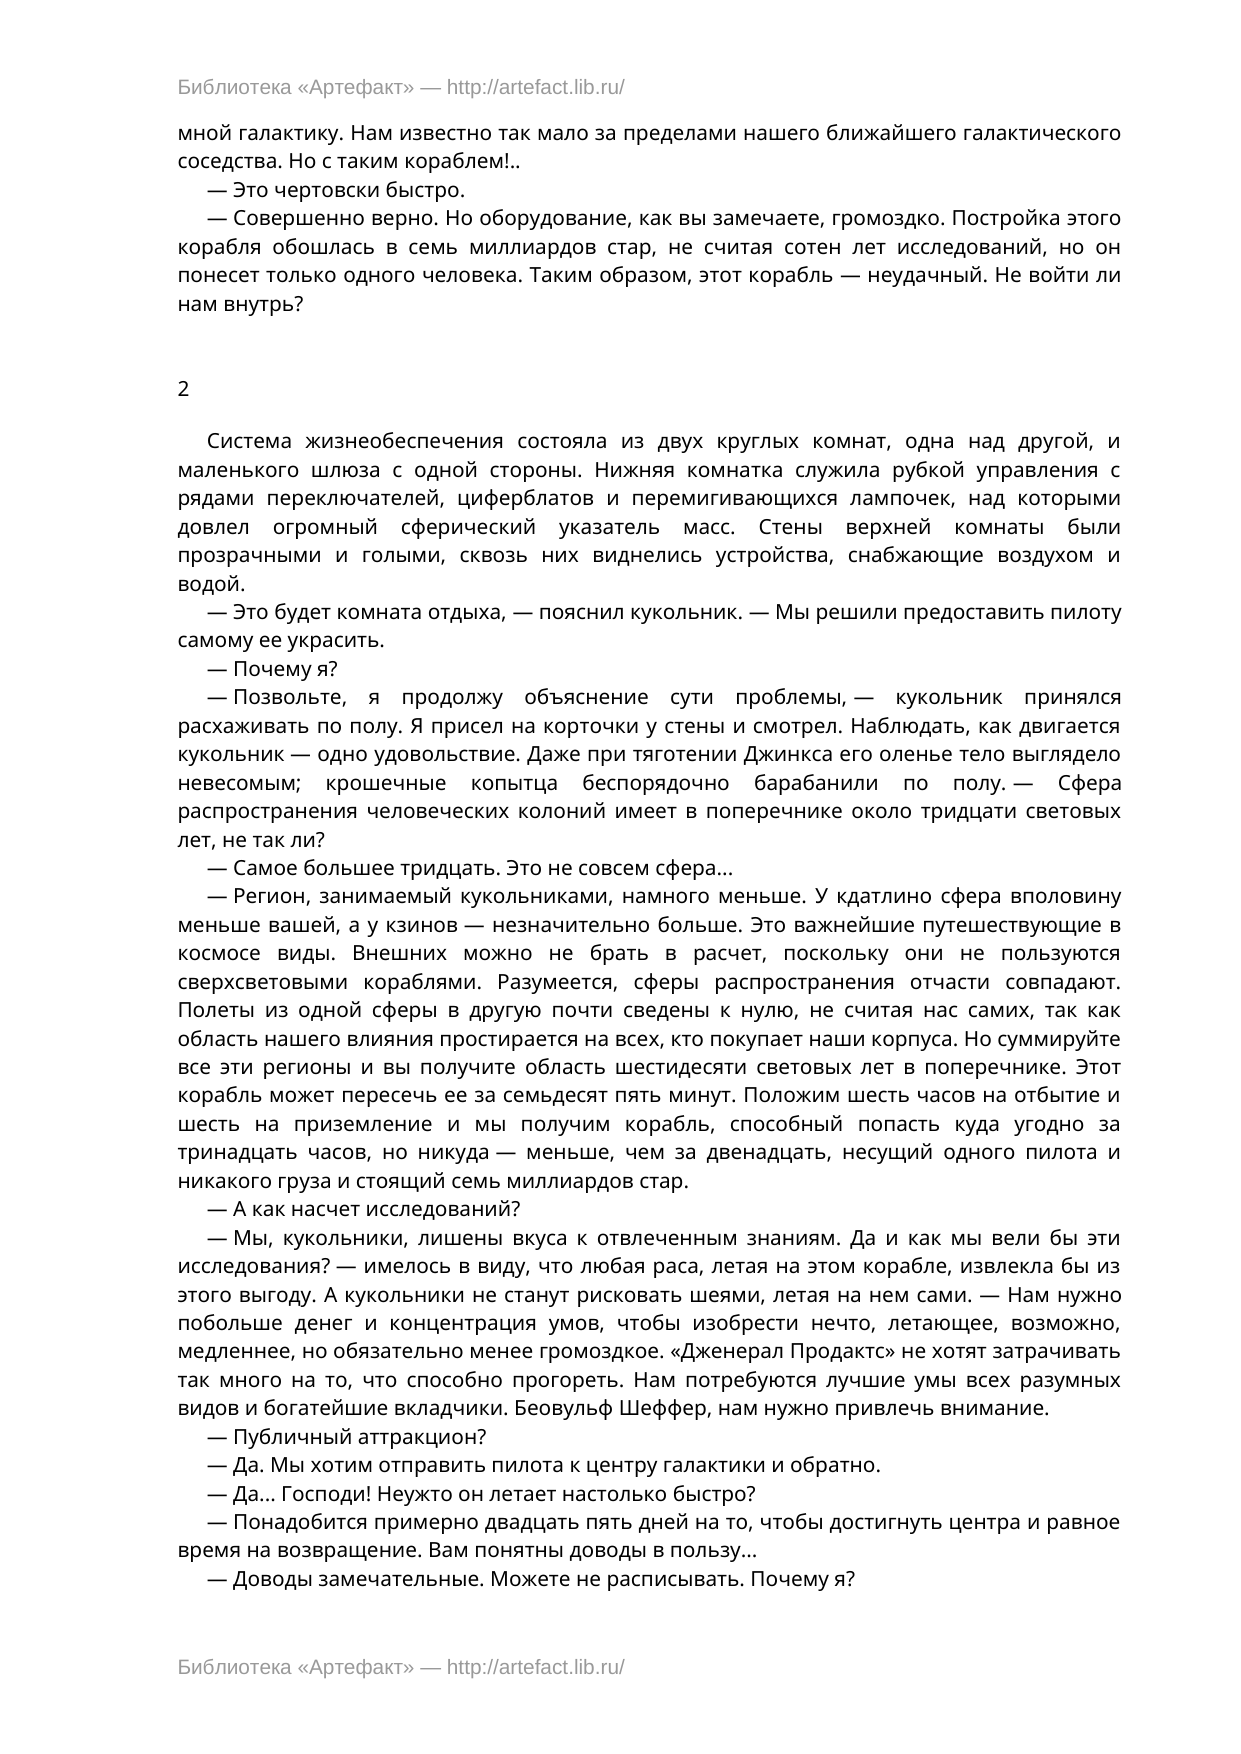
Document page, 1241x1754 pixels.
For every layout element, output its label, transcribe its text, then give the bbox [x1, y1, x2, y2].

text — Почему я? [177, 654, 1122, 682]
text — Самое большее тридцать. Это не совсем сфера... [177, 853, 1122, 882]
text Система жизнеобеспечения состояла из двух круглых комнат, одна над другой, и маленького шлюза с одной стороны. Нижняя комнатка служила рубкой управления с рядами переключателей, циферблатов и перемигивающихся лампочек, над которыми довлел огромный сферический указатель масс. Стены верхней комнаты были прозрачными и голыми, сквозь них виднелись устройства, снабжающие воздухом и водой. [177, 427, 1122, 597]
text — Да. Мы хотим отправить пилота к центру галактики и обратно. [177, 1450, 1122, 1479]
text — А как насчет исследований? [177, 1194, 1122, 1223]
text — Регион, занимаемый кукольниками, намного меньше. У кдатлино сфера вполовину меньше вашей, а у кзинов — незначительно больше. Это важнейшие путешествующие в космосе виды. Внешних можно не брать в расчет, поскольку они не пользуются сверхсветовыми кораблями. Разумеется, сферы распространения отчасти совпадают. Полеты из одной сферы в другую почти сведены к нулю, не считая нас самих, так как область нашего влияния простирается на всех, кто покупает наши корпуса. Но суммируйте все эти регионы и вы получите область шестидесяти световых лет в поперечнике. Этот корабль может пересечь ее за семьдесят пять минут. Положим шесть часов на отбытие и шесть на приземление и мы получим корабль, способный попасть куда угодно за тринадцать часов, но никуда — меньше, чем за двенадцать, несущий одного пилота и никакого груза и стоящий семь миллиардов стар. [177, 882, 1122, 1194]
text — Мы, кукольники, лишены вкуса к отвлеченным знаниям. Да и как мы вели бы эти исследования? — имелось в виду, что любая раса, летая на этом корабле, извлекла бы из этого выгоду. А кукольники не станут рисковать шеями, летая на нем сами. — Нам нужно побольше денег и концентрация умов, чтобы изобрести нечто, летающее, возможно, медленнее, но обязательно менее громоздкое. «Дженерал Продактс» не хотят затрачивать так много на то, что способно прогореть. Нам потребуются лучшие умы всех разумных видов и богатейшие вкладчики. Беовульф Шеффер, нам нужно привлечь внимание. [177, 1223, 1122, 1422]
text — Доводы замечательные. Можете не расписывать. Почему я? [177, 1564, 1122, 1592]
text — Позвольте, я продолжу объяснение сути проблемы, — кукольник принялся расхаживать по полу. Я присел на корточки у стены и смотрел. Наблюдать, как двигается кукольник — одно удовольствие. Даже при тяготении Джинкса его оленье тело выглядело невесомым; крошечные копытца беспорядочно барабанили по полу. — Сфера распространения человеческих колоний имеет в поперечнике около тридцати световых лет, не так ли? [177, 682, 1122, 853]
text — Совершенно верно. Но оборудование, как вы замечаете, громоздко. Постройка этого корабля обошлась в семь миллиардов стар, не считая сотен лет исследований, но он понесет только одного человека. Таким образом, этот корабль — неудачный. Не войти ли нам внутрь? [177, 203, 1122, 317]
text — Понадобится примерно двадцать пять дней на то, чтобы достигнуть центра и равное время на возвращение. Вам понятны доводы в пользу... [177, 1507, 1122, 1564]
text — Это будет комната отдыха, — пояснил кукольник. — Мы решили предоставить пилоту самому ее украсить. [177, 597, 1122, 654]
text — Публичный аттракцион? [177, 1422, 1122, 1450]
text 2 [177, 317, 1122, 427]
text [177, 118, 1122, 175]
text — Да... Господи! Неужто он летает настолько быстро? [177, 1479, 1122, 1507]
text — Это чертовски быстро. [177, 175, 1122, 203]
